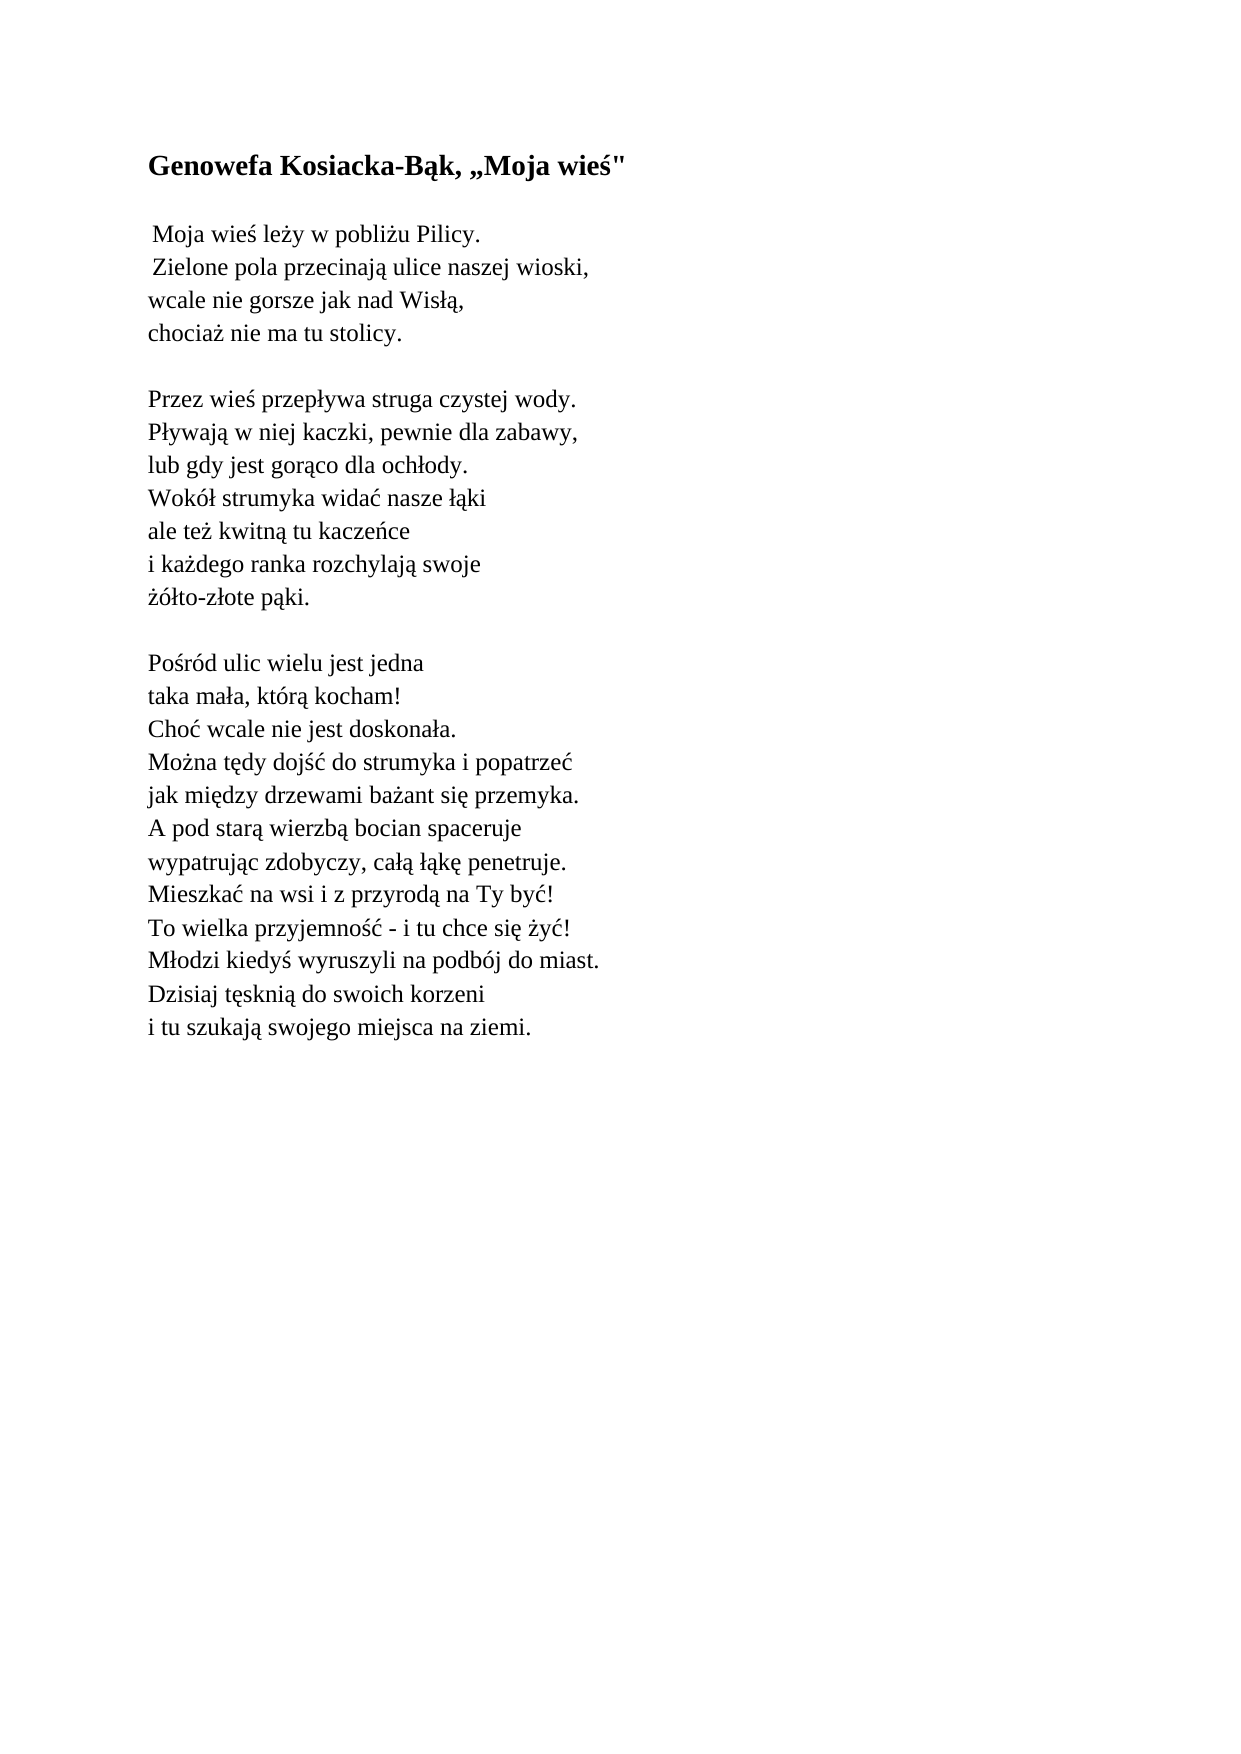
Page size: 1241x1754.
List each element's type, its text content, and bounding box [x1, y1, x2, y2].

text i każdego ranka rozchylają swoje [148, 549, 1093, 578]
text Dzisiaj tęsknią do swoich korzeni [148, 979, 1093, 1007]
text Wokół strumyka widać nasze łąki [148, 483, 1093, 512]
text Przez wieś przepływa struga czystej wody. [148, 384, 1093, 413]
text Mieszkać na wsi i z przyrodą na Ty być! [148, 879, 1093, 908]
text i tu szukają swojego miejsca na ziemi. [148, 1012, 1093, 1040]
text chociaż nie ma tu stolicy. [148, 318, 1093, 347]
text Zielone pola przecinają ulice naszej wioski, [152, 252, 1041, 281]
text Pływają w niej kaczki, pewnie dla zabawy, [148, 417, 1093, 446]
text jak między drzewami bażant się przemyka. [148, 781, 1093, 809]
text ale też kwitną tu kaczeńce [148, 516, 1093, 545]
text A pod starą wierzbą bocian spaceruje [148, 813, 1093, 842]
text Genowefa Kosiacka-Bąk, „Moja wieś" [148, 148, 1097, 181]
text lub gdy jest gorąco dla ochłody. [148, 450, 1093, 479]
text Młodzi kiedyś wyruszyli na podbój do miast. [148, 946, 1093, 974]
text Choć wcale nie jest doskonała. [148, 714, 1093, 743]
text To wielka przyjemność - i tu chce się żyć! [148, 913, 1093, 941]
text taka mała, którą kocham! [148, 681, 1093, 710]
text wcale nie gorsze jak nad Wisłą, [148, 285, 1093, 314]
text Pośród ulic wielu jest jedna [148, 648, 1093, 677]
text wypatrując zdobyczy, całą łąkę penetruje. [148, 847, 1093, 875]
text Moja wieś leży w pobliżu Pilicy. [152, 219, 1041, 248]
text żółto-złote pąki. [148, 582, 1093, 611]
text Można tędy dojść do strumyka i popatrzeć [148, 747, 1093, 776]
